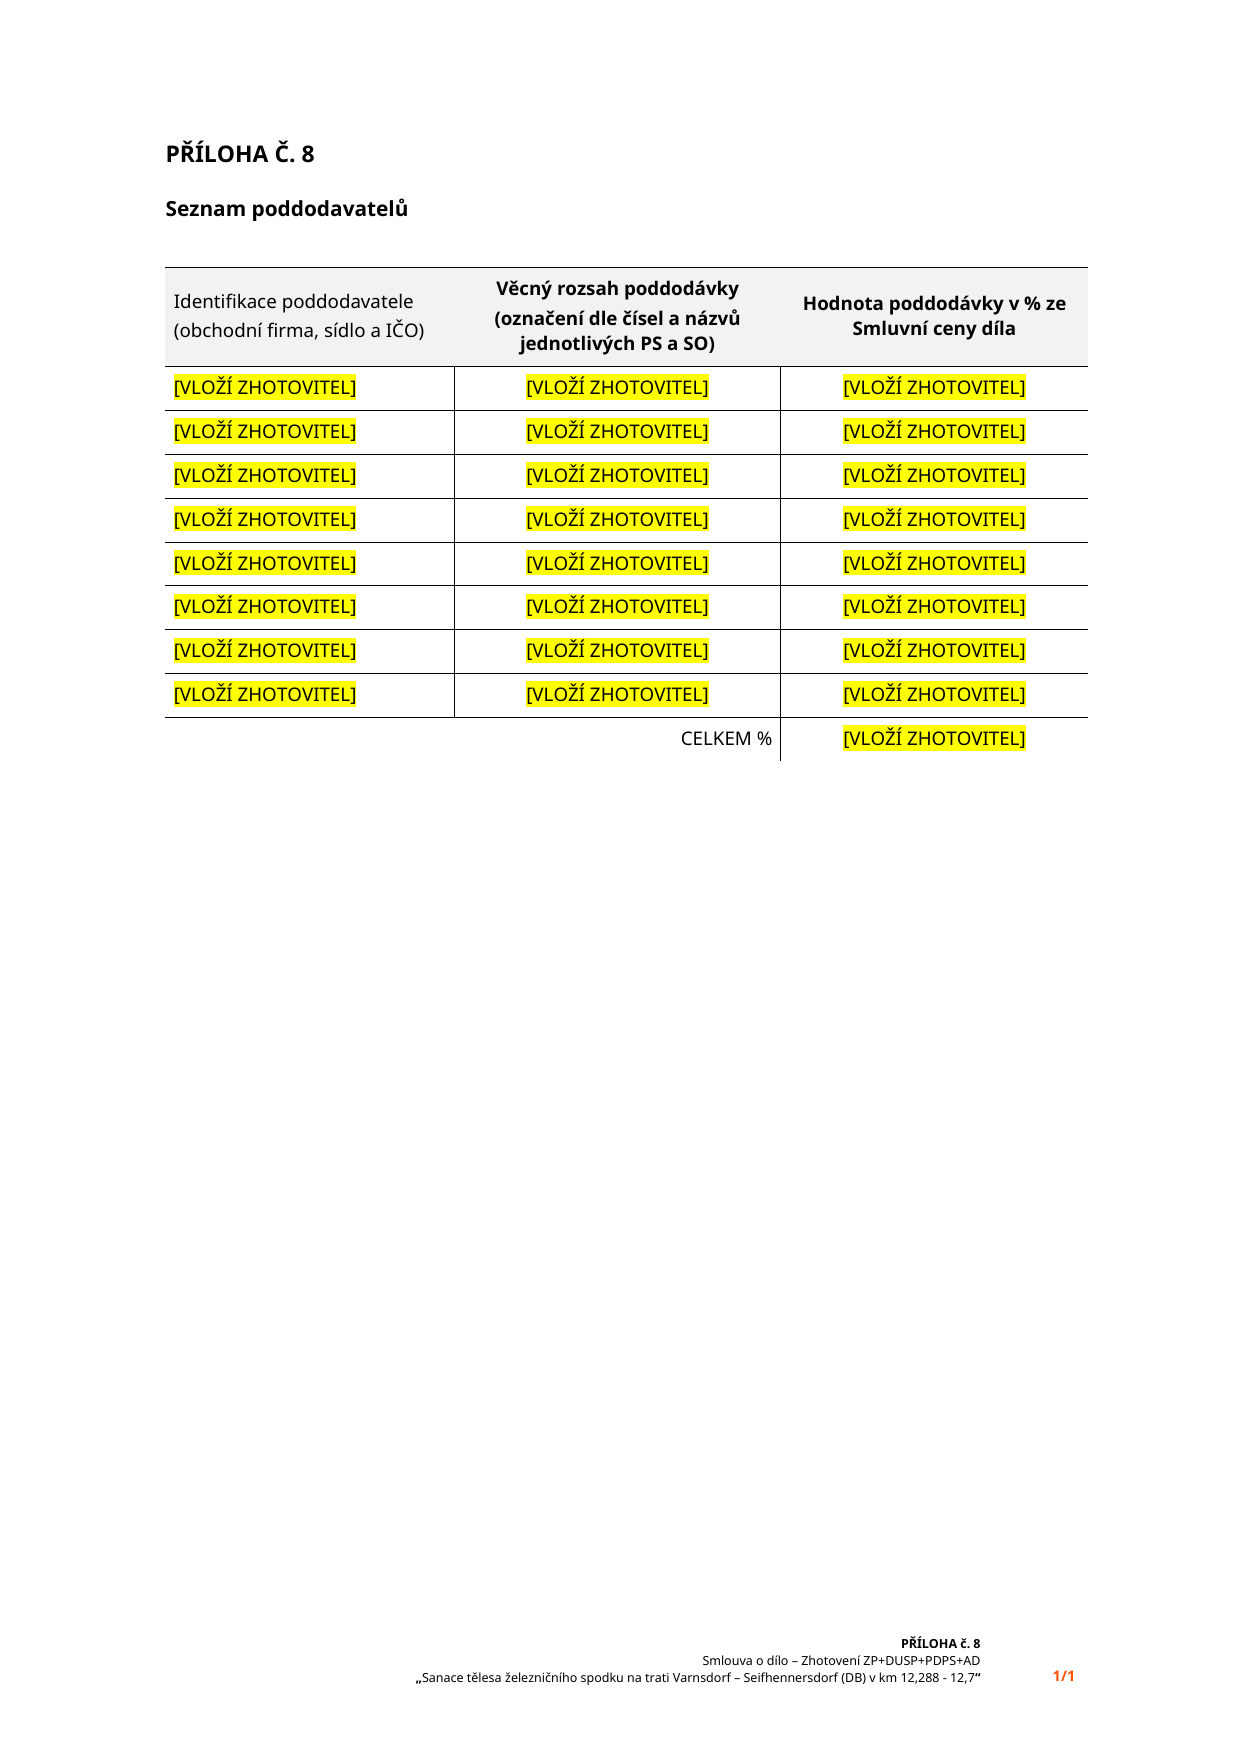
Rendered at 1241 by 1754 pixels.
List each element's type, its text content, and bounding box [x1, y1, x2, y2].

table_cell [VLOŽÍ ZHOTOVITEL] [781, 630, 1088, 673]
table_cell [VLOŽÍ ZHOTOVITEL] [165, 367, 454, 410]
text Příloha č. 8 [165, 138, 1075, 170]
table_cell [VLOŽÍ ZHOTOVITEL] [165, 455, 454, 498]
table_cell [VLOŽÍ ZHOTOVITEL] [781, 455, 1088, 498]
text Seznam poddodavatelů [165, 194, 1075, 222]
table_cell [VLOŽÍ ZHOTOVITEL] [455, 367, 780, 410]
table_cell [VLOŽÍ ZHOTOVITEL] [781, 367, 1088, 410]
table_cell CELKEM % [165, 718, 780, 761]
table_cell [VLOŽÍ ZHOTOVITEL] [781, 543, 1088, 585]
table_cell [VLOŽÍ ZHOTOVITEL] [455, 499, 780, 542]
table_cell [VLOŽÍ ZHOTOVITEL] [455, 455, 780, 498]
table_cell [VLOŽÍ ZHOTOVITEL] [781, 411, 1088, 454]
table_cell [VLOŽÍ ZHOTOVITEL] [455, 411, 780, 454]
table_cell [VLOŽÍ ZHOTOVITEL] [455, 674, 780, 717]
table_cell [VLOŽÍ ZHOTOVITEL] [165, 586, 454, 629]
table_cell [VLOŽÍ ZHOTOVITEL] [165, 499, 454, 542]
table_cell [VLOŽÍ ZHOTOVITEL] [781, 674, 1088, 717]
table_cell [VLOŽÍ ZHOTOVITEL] [455, 586, 780, 629]
table_cell [VLOŽÍ ZHOTOVITEL] [165, 674, 454, 717]
table_cell [VLOŽÍ ZHOTOVITEL] [455, 630, 780, 673]
table_cell [VLOŽÍ ZHOTOVITEL] [165, 543, 454, 585]
table_cell [VLOŽÍ ZHOTOVITEL] [781, 499, 1088, 542]
table_cell [VLOŽÍ ZHOTOVITEL] [165, 630, 454, 673]
table_cell [VLOŽÍ ZHOTOVITEL] [165, 411, 454, 454]
table_header Věcný rozsah poddodávky (označení dle čísel a názvů jednotlivých PS a SO) [454, 268, 780, 366]
table_cell [VLOŽÍ ZHOTOVITEL] [781, 718, 1088, 761]
table_cell [VLOŽÍ ZHOTOVITEL] [455, 543, 780, 585]
table_cell [VLOŽÍ ZHOTOVITEL] [781, 586, 1088, 629]
table_header Hodnota poddodávky v % ze Smluvní ceny díla [780, 268, 1088, 366]
table_header Identifikace poddodavatele (obchodní firma, sídlo a IČO) [165, 268, 454, 366]
